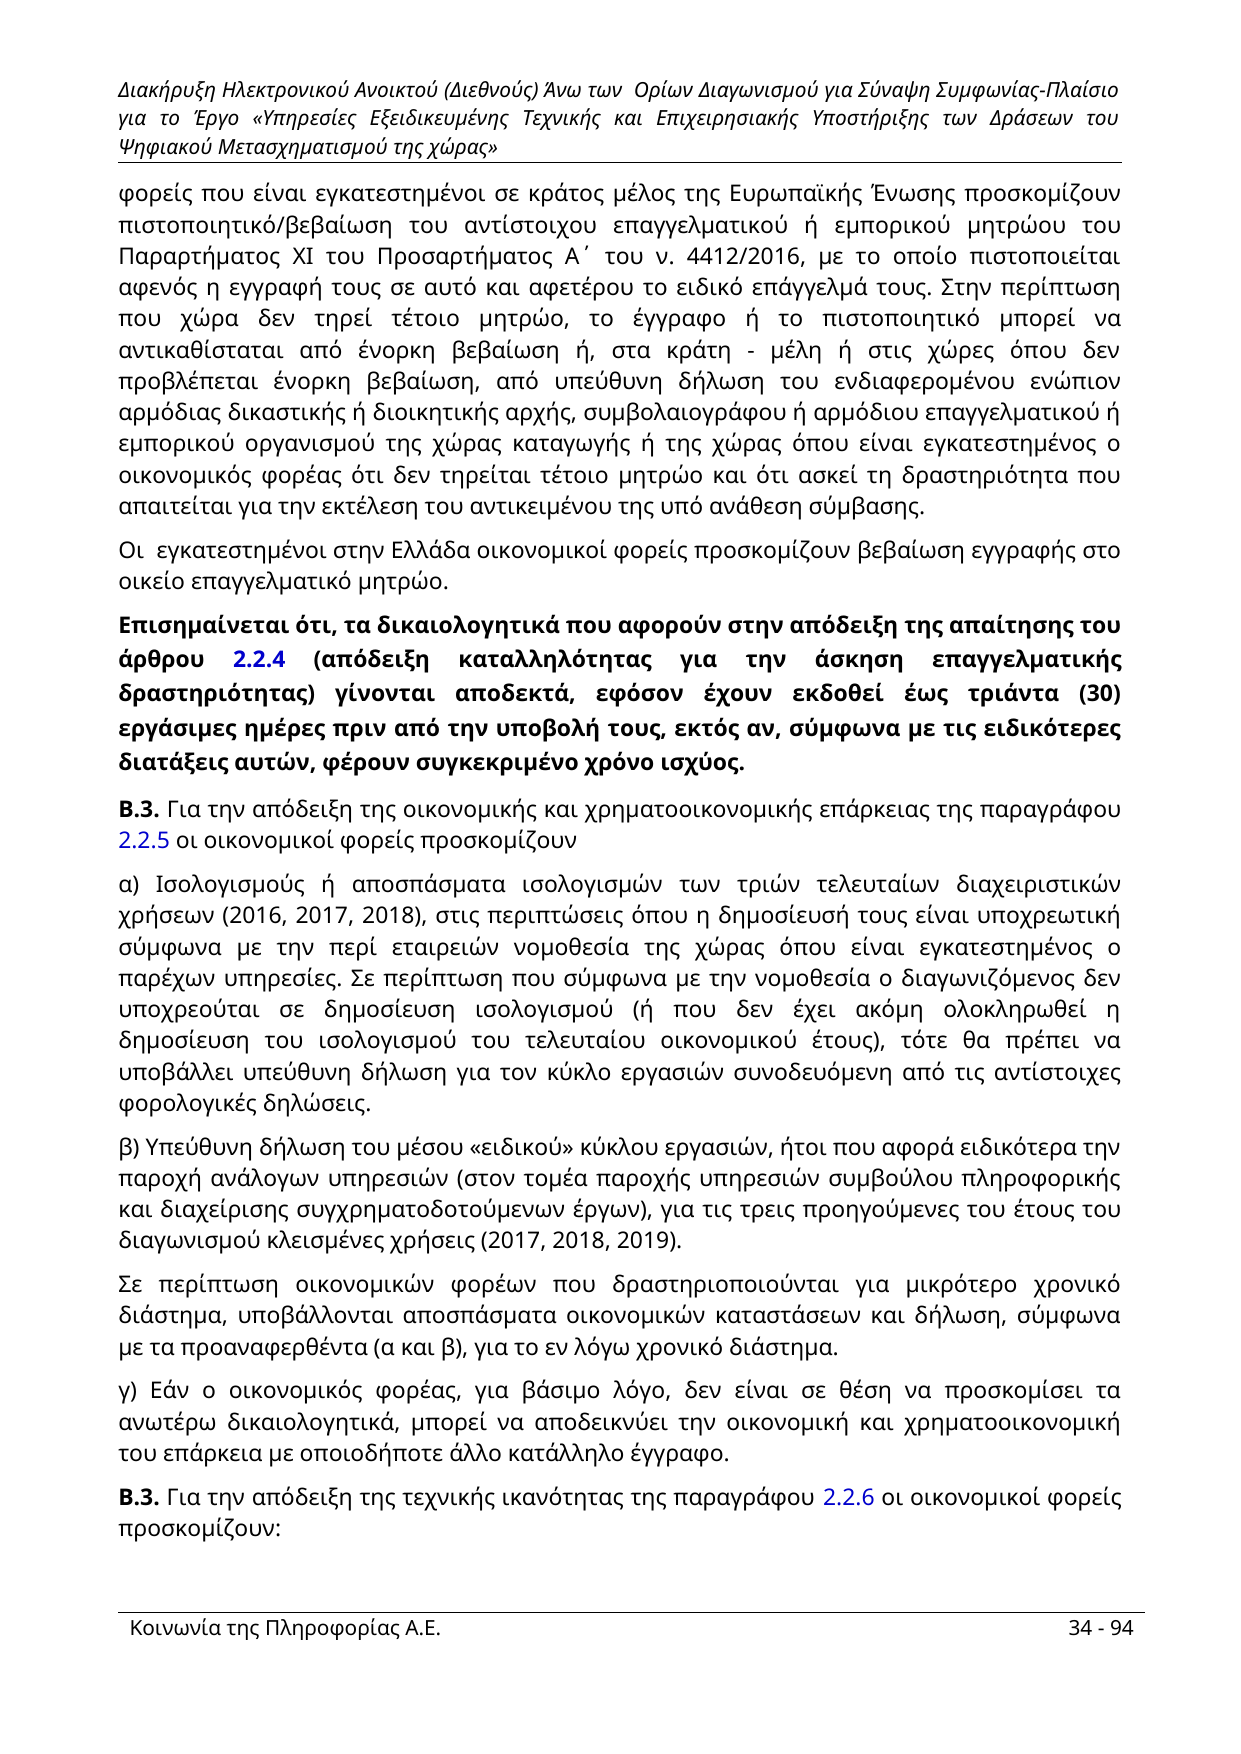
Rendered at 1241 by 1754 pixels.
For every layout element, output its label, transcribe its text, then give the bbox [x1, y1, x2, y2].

text Σε περίπτωση οικονομικών φορέων που δραστηριοποιούνται για μικρότερο χρονικό διάστημα, υποβάλλονται αποσπάσματα οικονομικών καταστάσεων και δήλωση, σύμφωνα με τα προαναφερθέντα (α και β), για το εν λόγω χρονικό διάστημα. [118, 1268, 1122, 1362]
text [118, 177, 1122, 521]
text Β.3. Για την απόδειξη της τεχνικής ικανότητας της παραγράφου ‎2.2.6 οι οικονομικοί φορείς προσκομίζουν: [118, 1480, 1122, 1543]
text β) Υπεύθυνη δήλωση του μέσου «ειδικού» κύκλου εργασιών, ήτοι που αφορά ειδικότερα την παροχή ανάλογων υπηρεσιών (στον τομέα παροχής υπηρεσιών συμβούλου πληροφορικής και διαχείρισης συγχρηματοδοτούμενων έργων), για τις τρεις προηγούμενες του έτους του διαγωνισμού κλεισμένες χρήσεις (2017, 2018, 2019). [118, 1130, 1122, 1255]
text Επισημαίνεται ότι, τα δικαιολογητικά που αφορούν στην απόδειξη της απαίτησης του άρθρου ‎2.2.4 (απόδειξη καταλληλότητας για την άσκηση επαγγελματικής δραστηριότητας) γίνονται αποδεκτά, εφόσον έχουν εκδοθεί έως τριάντα (30) εργάσιμες ημέρες πριν από την υποβολή τους, εκτός αν, σύμφωνα με τις ειδικότερες διατάξεις αυτών, φέρουν συγκεκριμένο χρόνο ισχύος. [118, 608, 1122, 777]
text Β.3. Για την απόδειξη της οικονομικής και χρηματοοικονομικής επάρκειας της παραγράφου ‎2.2.5 οι οικονομικοί φορείς προσκομίζουν [118, 793, 1122, 855]
text α) Ισολογισμούς ή αποσπάσματα ισολογισμών των τριών τελευταίων διαχειριστικών χρήσεων (2016, 2017, 2018), στις περιπτώσεις όπου η δημοσίευσή τους είναι υποχρεωτική σύμφωνα με την περί εταιρειών νομοθεσία της χώρας όπου είναι εγκατεστημένος ο παρέχων υπηρεσίες. Σε περίπτωση που σύμφωνα με την νομοθεσία ο διαγωνιζόμενος δεν υποχρεούται σε δημοσίευση ισολογισμού (ή που δεν έχει ακόμη ολοκληρωθεί η δημοσίευση του ισολογισμού του τελευταίου οικονομικού έτους), τότε θα πρέπει να υποβάλλει υπεύθυνη δήλωση για τον κύκλο εργασιών συνοδευόμενη από τις αντίστοιχες φορολογικές δηλώσεις. [118, 868, 1122, 1118]
text Οι εγκατεστημένοι στην Ελλάδα οικονομικοί φορείς προσκομίζουν βεβαίωση εγγραφής στο οικείο επαγγελματικό μητρώο. [118, 533, 1122, 596]
text γ) Εάν ο οικονομικός φορέας, για βάσιμο λόγο, δεν είναι σε θέση να προσκομίσει τα ανωτέρω δικαιολογητικά, μπορεί να αποδεικνύει την οικονομική και χρηματοοικονομική του επάρκεια με οποιοδήποτε άλλο κατάλληλο έγγραφο. [118, 1374, 1122, 1468]
